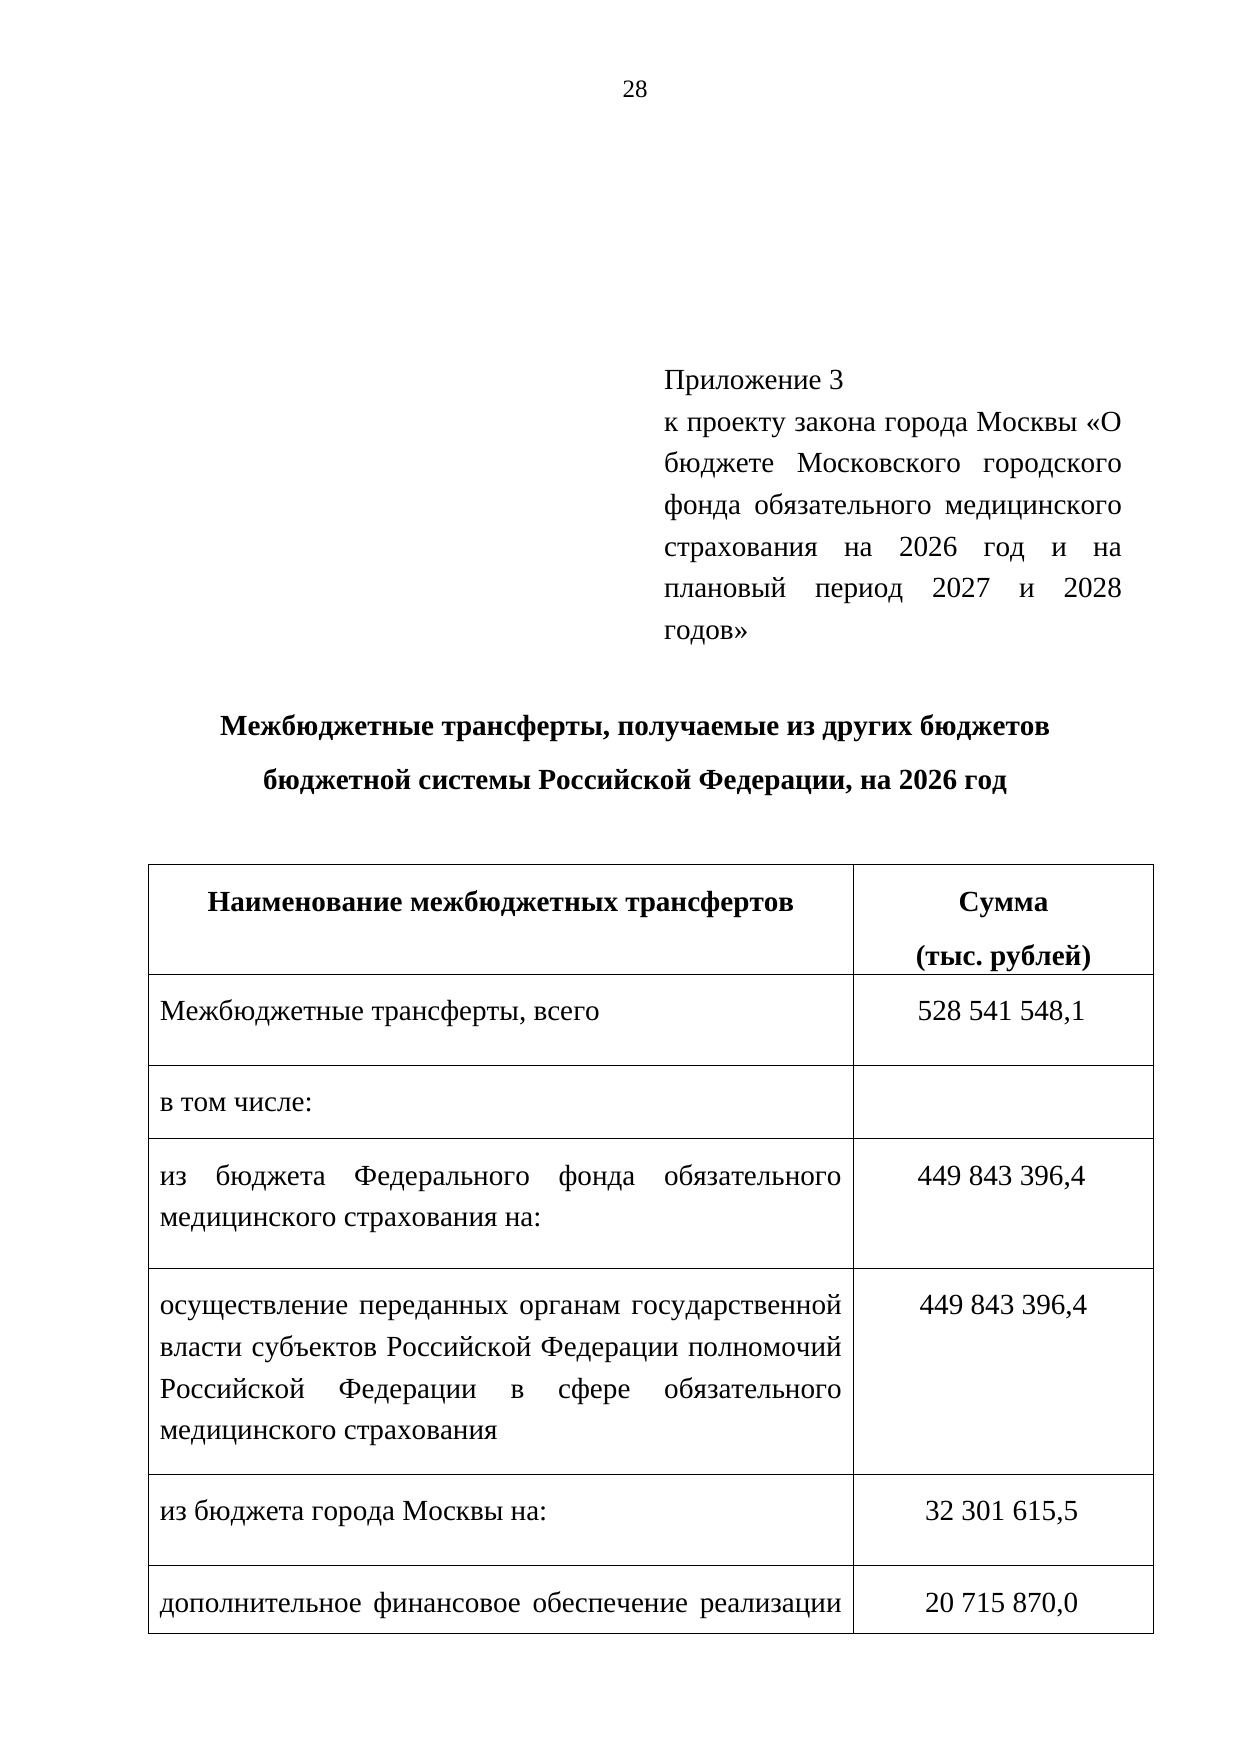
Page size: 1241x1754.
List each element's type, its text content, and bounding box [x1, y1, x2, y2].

table_cell 528 541 548,1 [854, 975, 1153, 1065]
table_cell 449 843 396,4 [854, 1139, 1153, 1268]
table_cell Межбюджетные трансферты, всего [149, 975, 853, 1065]
table_cell из бюджета города Москвы на: [149, 1475, 853, 1565]
text Межбюджетные трансферты, получаемые из других бюджетов [148, 702, 1122, 743]
table_cell 20 715 870,0 [854, 1566, 1153, 1633]
table_cell [854, 1066, 1153, 1138]
table_cell осуществление переданных органам государственной власти субъектов Российской Федерации полномочий Российской Федерации в сфере обязательного медицинского страхования [149, 1269, 853, 1474]
table_header Наименование межбюджетных трансфертов [149, 865, 853, 974]
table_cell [149, 1566, 853, 1633]
table_cell 32 301 615,5 [854, 1475, 1153, 1565]
text к проекту закона города Москвы «О бюджете Московского городского фонда обязательного медицинского страхования на 2026 год и на плановый период 2027 и 2028 годов» [664, 398, 1122, 648]
table_cell из бюджета Федерального фонда обязательного медицинского страхования на: [149, 1139, 853, 1268]
text бюджетной системы Российской Федерации, на 2026 год [148, 756, 1122, 798]
table_cell 449 843 396,4 [854, 1269, 1153, 1474]
text Приложение 3 [664, 356, 1122, 398]
table_header Сумма (тыс. рублей) [854, 865, 1153, 974]
table_cell в том числе: [149, 1066, 853, 1138]
